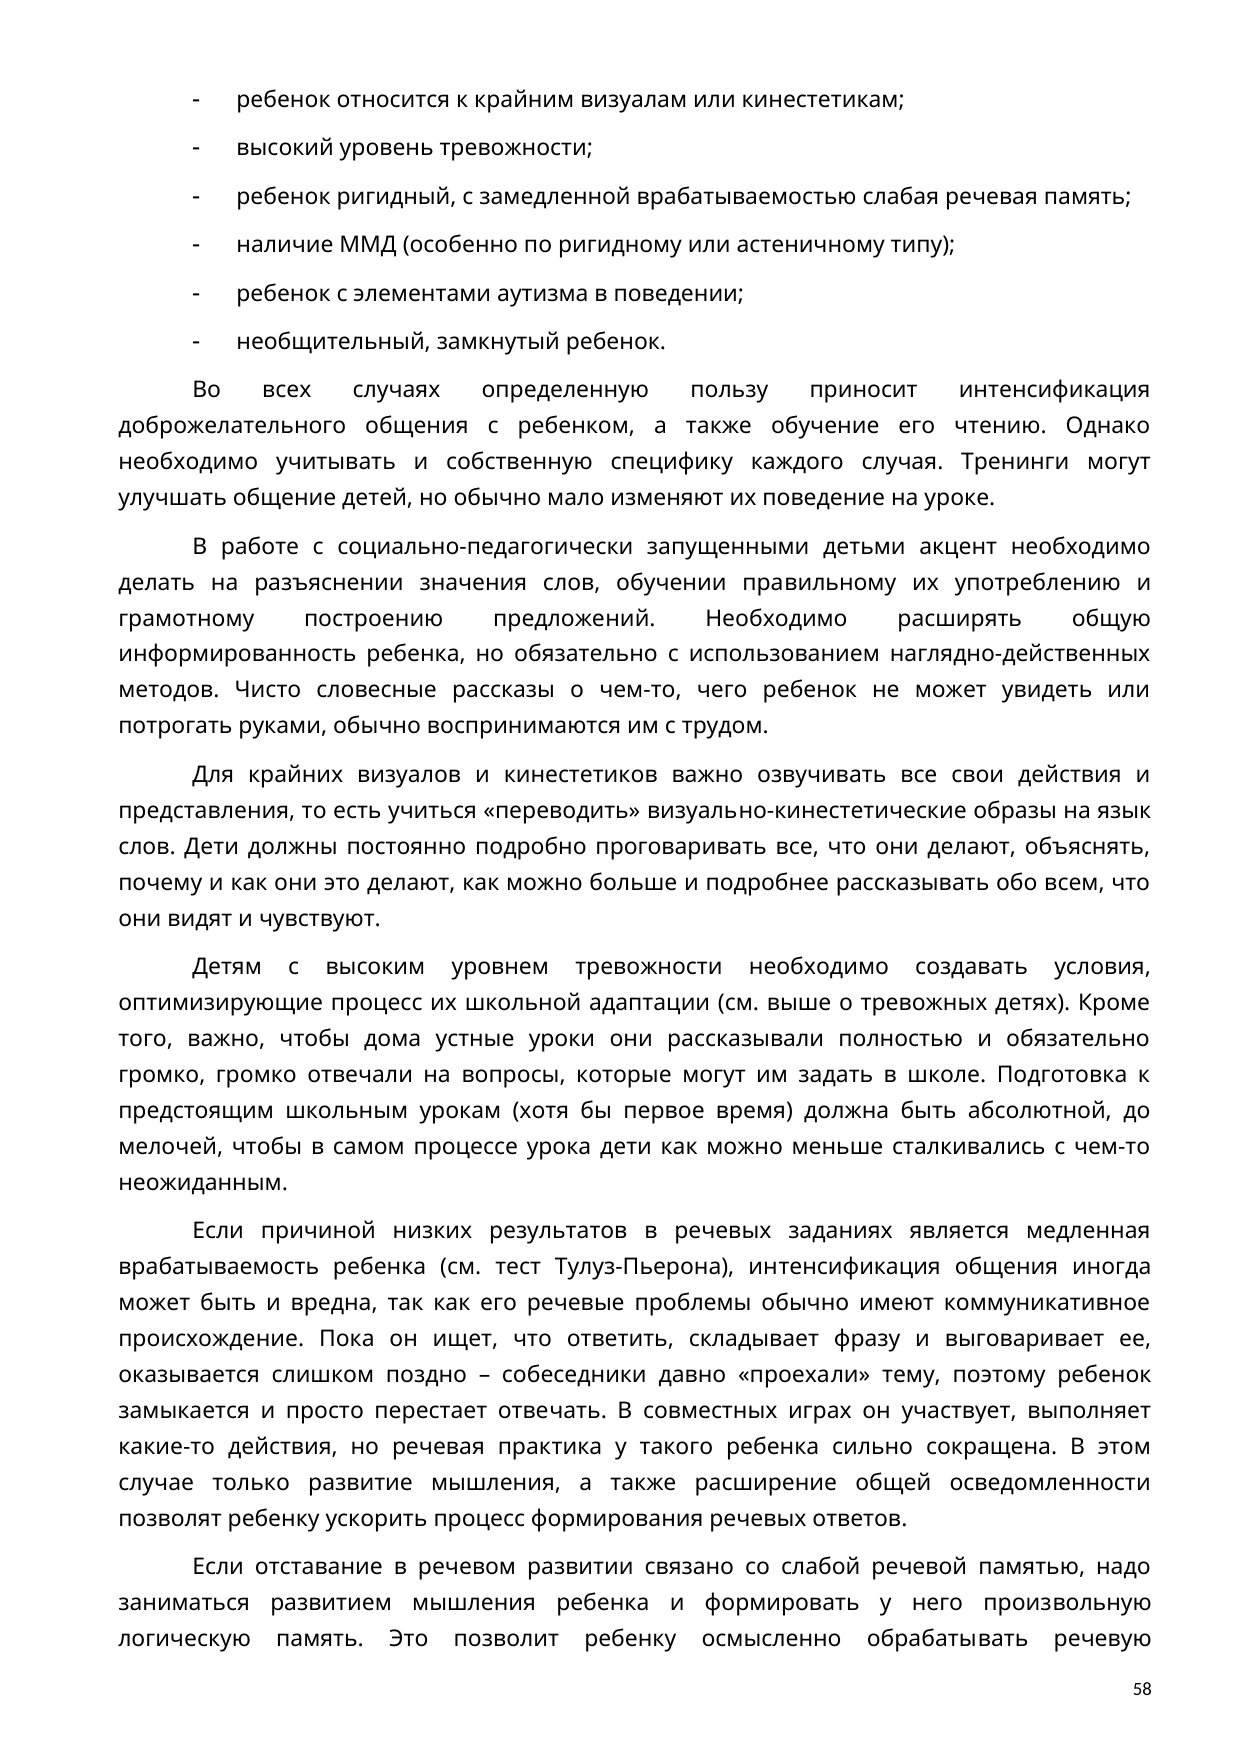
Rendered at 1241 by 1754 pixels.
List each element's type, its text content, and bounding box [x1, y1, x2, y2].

text В работе с социально-педагогически запущенными детьми акцент необходимо делать на разъяснении значения слов, обучении правильному их употреблению и грамотному построению предложений. Необходимо расширять общую информированность ребенка, но обязательно с использованием наглядно-действенных методов. Чисто словесные рассказы о чем-то, чего ребенок не может увидеть или потрогать руками, обычно воспринимаются им с трудом. [118, 529, 1152, 741]
list высокий уровень тревожности; [118, 131, 1152, 162]
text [118, 1550, 1152, 1653]
text Для крайних визуалов и кинестетиков важно озвучивать все свои действия и представления, то есть учиться «переводить» визуально-кинестетические образы на язык слов. Дети должны постоянно подробно проговаривать все, что они делают, объяснять, почему и как они это делают, как можно больше и подробнее рассказывать обо всем, что они видят и чувствуют. [118, 758, 1152, 933]
text Детям с высоким уровнем тревожности необходимо создавать условия, оптимизирующие процесс их школьной адаптации (см. выше о тревожных детях). Кроме того, важно, чтобы дома устные уроки они рассказывали полностью и обязательно громко, громко отвечали на вопросы, которые могут им задать в школе. Подготовка к предстоящим школьным урокам (хотя бы первое время) должна быть абсолютной, до мелочей, чтобы в самом процессе урока дети как можно меньше сталкивались с чем-то неожиданным. [118, 950, 1152, 1197]
list ребенок с элементами аутизма в поведении; [118, 276, 1152, 308]
text Во всех случаях определенную пользу приносит интенсификация доброжелательного общения с ребенком, а также обучение его чтению. Однако необходимо учитывать и собственную специфику каждого случая. Тренинги могут улучшать общение детей, но обычно мало изменяют их поведение на уроке. [118, 373, 1152, 512]
list ребенок ригидный, с замедленной врабатываемостью слабая речевая память; [118, 179, 1152, 211]
list необщительный, замкнутый ребенок. [118, 325, 1152, 356]
list ребенок относится к крайним визуалам или кинестетикам; [118, 83, 1152, 114]
text Если причиной низких результатов в речевых заданиях является медленная врабатываемость ребенка (см. тест Тулуз-Пьерона), интенсификация общения иногда может быть и вредна, так как его речевые проблемы обычно имеют коммуникативное происхождение. Пока он ищет, что ответить, складывает фразу и выговаривает ее, оказывается слишком поздно – собеседники давно «проехали» тему, поэтому ребенок замыкается и просто перестает отвечать. В совместных играх он участвует, выполняет какие-то действия, но речевая практика у такого ребенка сильно сокращена. В этом случае только развитие мышления, а также расширение общей осведомленности позволят ребенку ускорить процесс формирования речевых ответов. [118, 1214, 1152, 1533]
list наличие ММД (особенно по ригидному или астеничному типу); [118, 228, 1152, 259]
